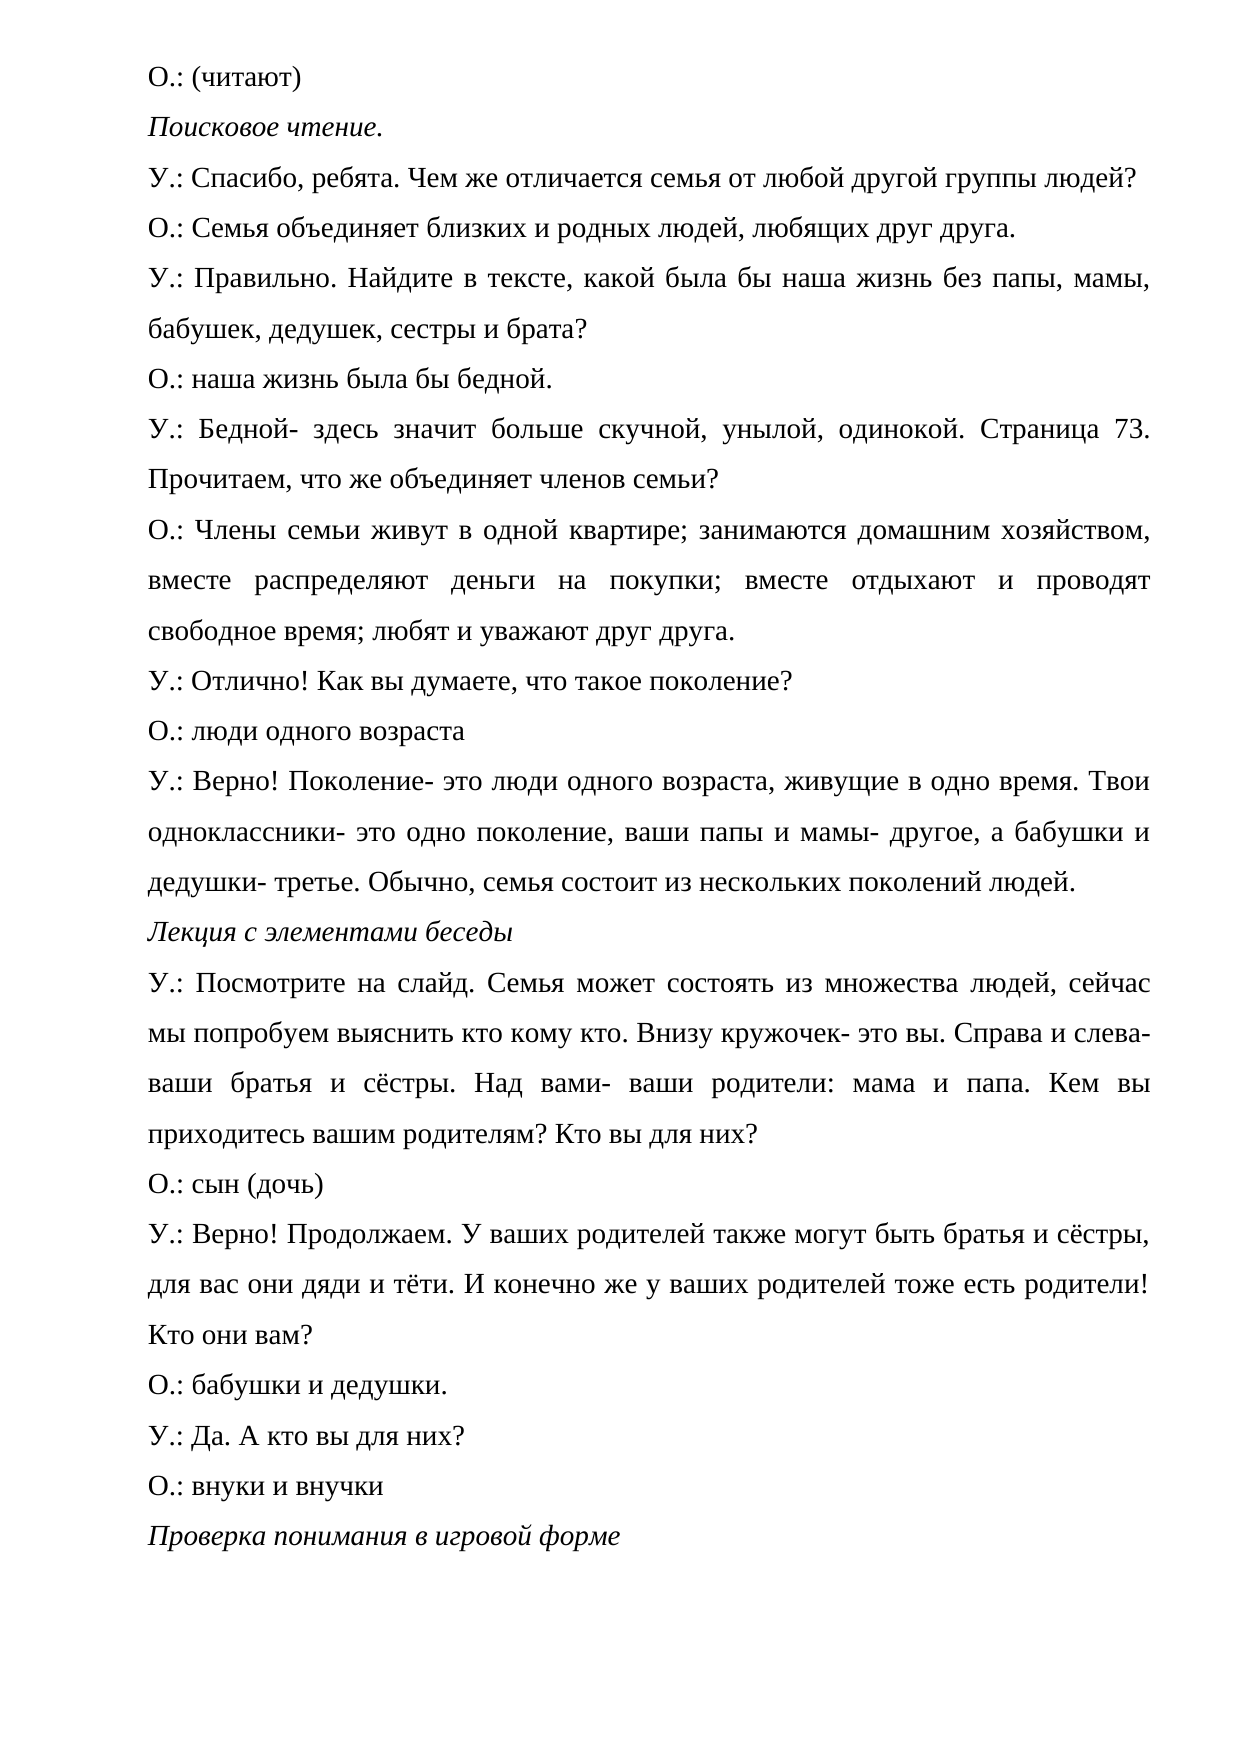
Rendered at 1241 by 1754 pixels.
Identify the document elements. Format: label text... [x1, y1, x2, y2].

text У.: Бедной- здесь значит больше скучной, унылой, одинокой. Страница 73. Прочитаем, что же объединяет членов семьи? [148, 411, 1152, 495]
text О.: наша жизнь была бы бедной. [148, 361, 1152, 394]
text Лекция с элементами беседы [148, 914, 1152, 948]
text Поисковое чтение. [148, 109, 1152, 143]
text У.: Правильно. Найдите в тексте, какой была бы наша жизнь без папы, мамы, бабушек, дедушек, сестры и брата? [148, 260, 1152, 344]
text У.: Посмотрите на слайд. Семья может состоять из множества людей, сейчас мы попробуем выяснить кто кому кто. Внизу кружочек- это вы. Справа и слева- ваши братья и сёстры. Над вами- ваши родители: мама и папа. Кем вы приходитесь вашим родителям? Кто вы для них? [148, 965, 1152, 1149]
text О.: (читают) [148, 59, 1152, 93]
text О.: сын (дочь) [148, 1166, 1152, 1199]
text У.: Отлично! Как вы думаете, что такое поколение? [148, 663, 1152, 696]
text У.: Верно! Поколение- это люди одного возраста, живущие в одно время. Твои одноклассники- это одно поколение, ваши папы и мамы- другое, а бабушки и дедушки- третье. Обычно, семья состоит из нескольких поколений людей. [148, 763, 1152, 898]
text О.: бабушки и дедушки. [148, 1367, 1152, 1401]
text О.: люди одного возраста [148, 713, 1152, 747]
text У.: Да. А кто вы для них? [148, 1418, 1152, 1451]
text О.: Члены семьи живут в одной квартире; занимаются домашним хозяйством, вместе распределяют деньги на покупки; вместе отдыхают и проводят свободное время; любят и уважают друг друга. [148, 512, 1152, 646]
text Проверка понимания в игровой форме [148, 1518, 1152, 1552]
text У.: Спасибо, ребята. Чем же отличается семья от любой другой группы людей? [148, 160, 1152, 193]
text О.: внуки и внучки [148, 1468, 1152, 1501]
text О.: Семья объединяет близких и родных людей, любящих друг друга. [148, 210, 1152, 244]
text У.: Верно! Продолжаем. У ваших родителей также могут быть братья и сёстры, для вас они дяди и тёти. И конечно же у ваших родителей тоже есть родители! Кто они вам? [148, 1216, 1152, 1351]
